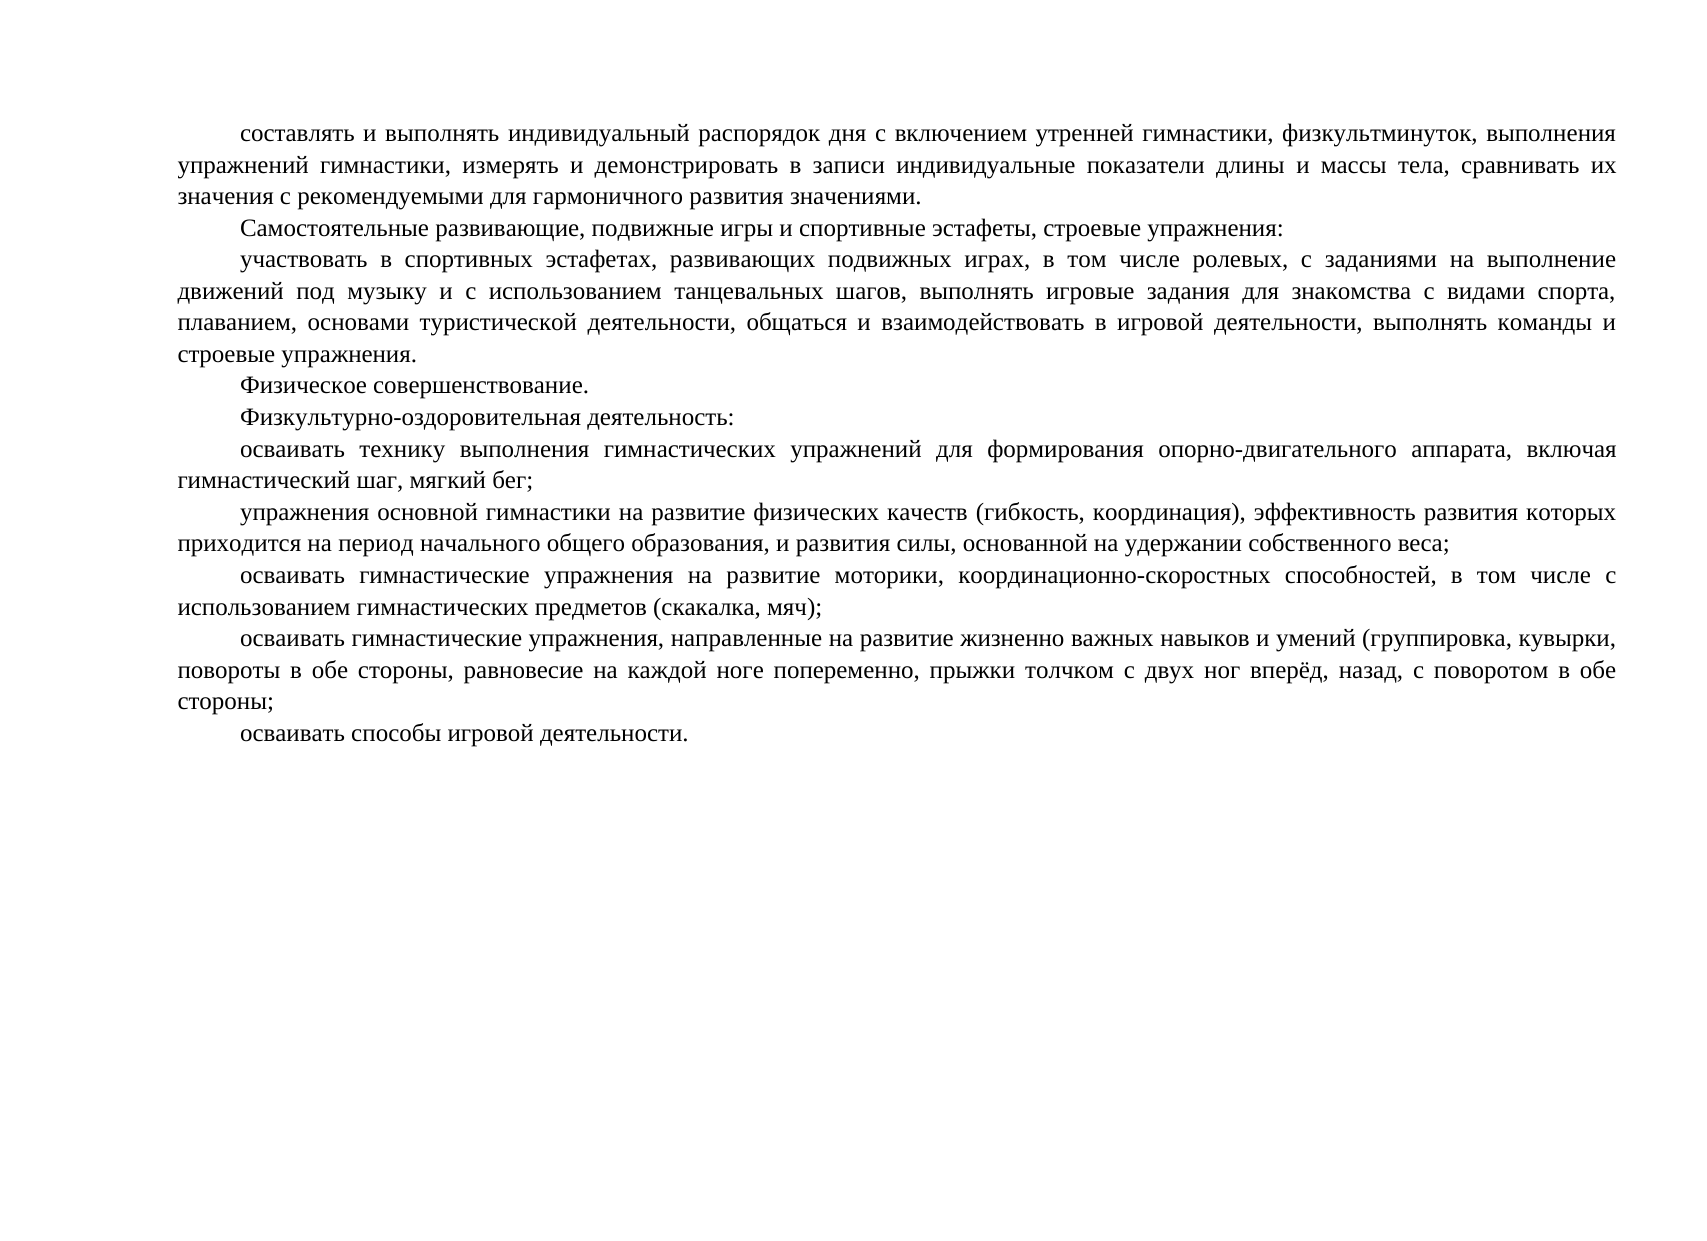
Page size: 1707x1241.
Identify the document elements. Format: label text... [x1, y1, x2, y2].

text осваивать гимнастические упражнения на развитие моторики, координационно-скоростных способностей, в том числе с использованием гимнастических предметов (скакалка, мяч); [177, 560, 1618, 620]
text Физическое совершенствование. [177, 371, 1618, 399]
text упражнения основной гимнастики на развитие физических качеств (гибкость, координация), эффективность развития которых приходится на период начального общего образования, и развития силы, основанной на удержании собственного веса; [177, 497, 1618, 557]
text осваивать технику выполнения гимнастических упражнений для формирования опорно-двигательного аппарата, включая гимнастический шаг, мягкий бег; [177, 434, 1618, 494]
text участвовать в спортивных эстафетах, развивающих подвижных играх, в том числе ролевых, с заданиями на выполнение движений под музыку и с использованием танцевальных шагов, выполнять игровые задания для знакомства с видами спорта, плаванием, основами туристической деятельности, общаться и взаимодействовать в игровой деятельности, выполнять команды и строевые упражнения. [177, 244, 1618, 368]
text Самостоятельные развивающие, подвижные игры и спортивные эстафеты, строевые упражнения: [177, 213, 1618, 242]
text осваивать способы игровой деятельности. [177, 718, 1618, 747]
text осваивать гимнастические упражнения, направленные на развитие жизненно важных навыков и умений (группировка, кувырки, повороты в обе стороны, равновесие на каждой ноге попеременно, прыжки толчком с двух ног вперёд, назад, с поворотом в обе стороны; [177, 623, 1618, 715]
text Физкультурно-оздоровительная деятельность: [177, 402, 1618, 431]
text составлять и выполнять индивидуальный распорядок дня с включением утренней гимнастики, физкультминуток, выполнения упражнений гимнастики, измерять и демонстрировать в записи индивидуальные показатели длины и массы тела, сравнивать их значения с рекомендуемыми для гармоничного развития значениями. [177, 118, 1618, 210]
